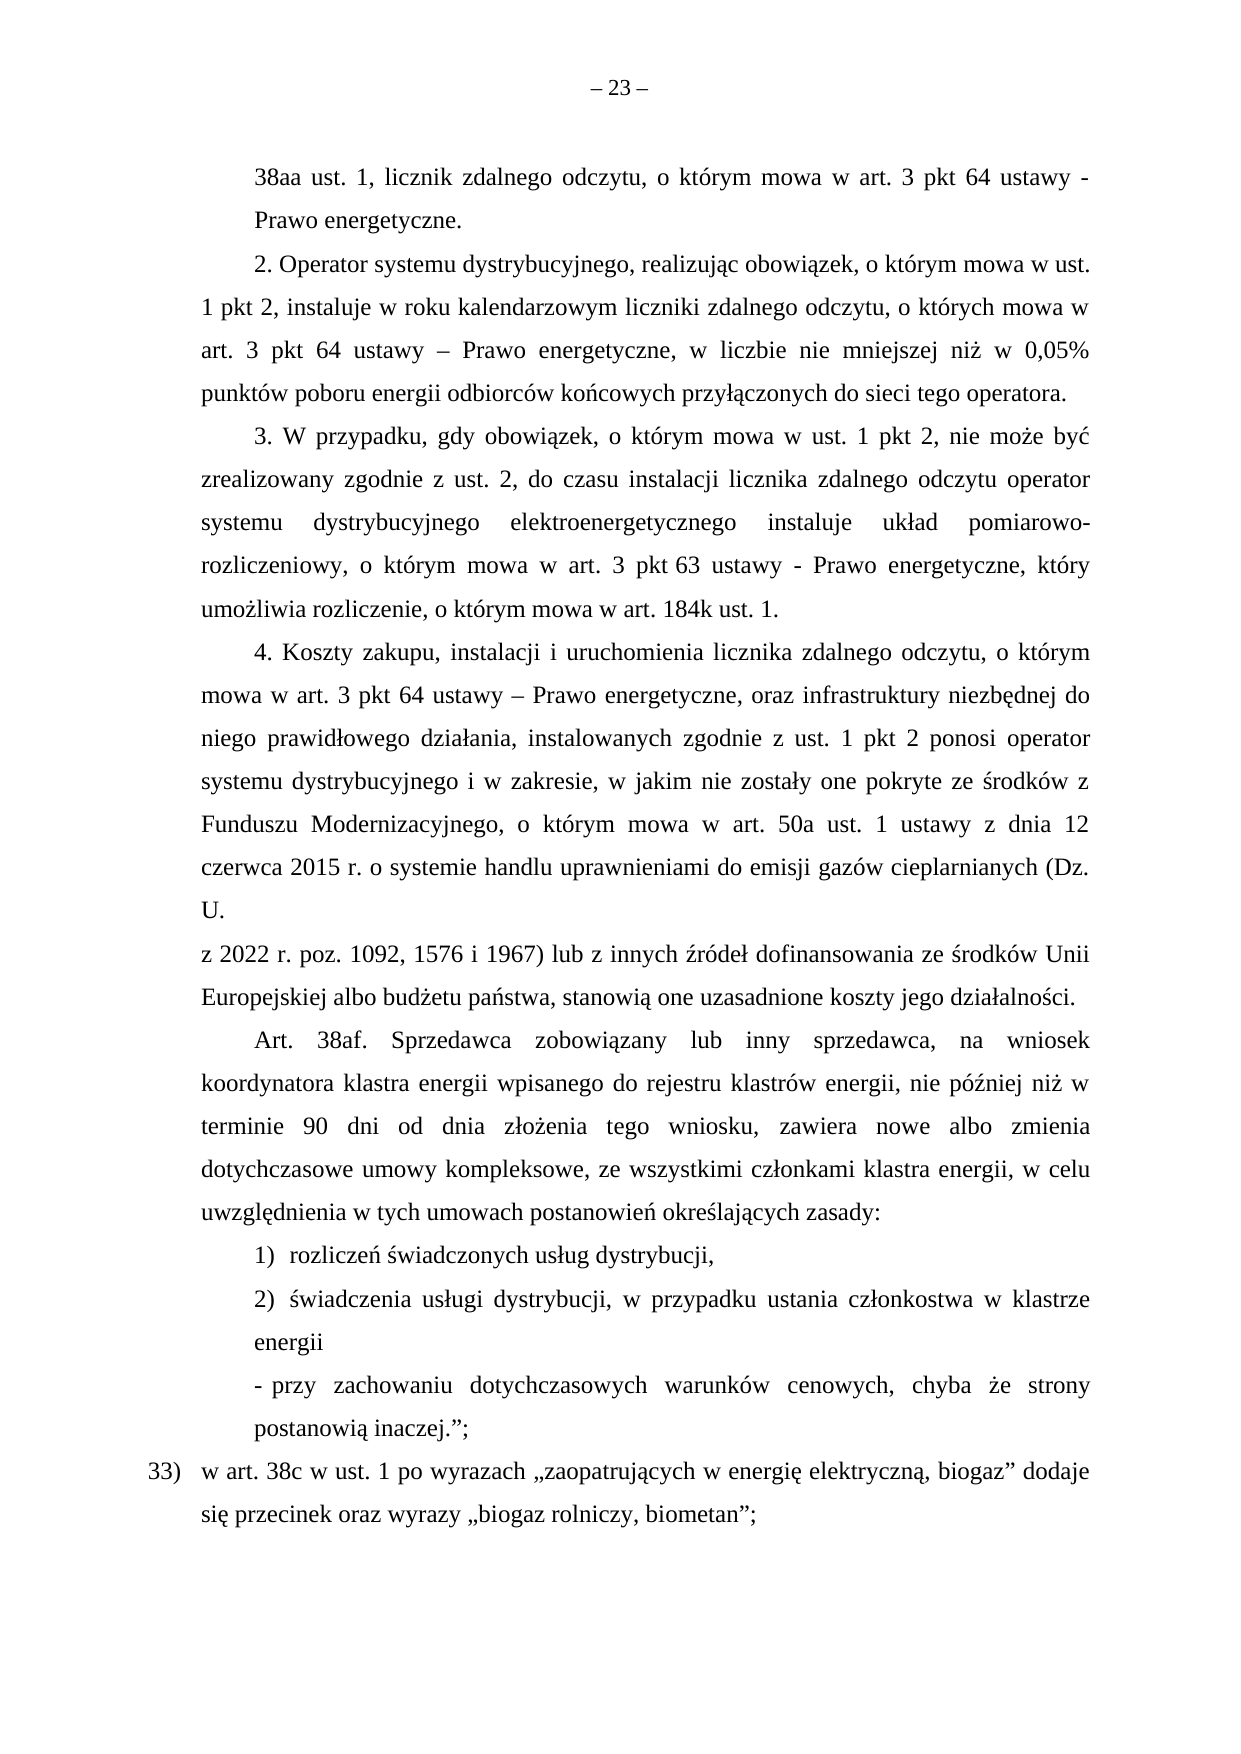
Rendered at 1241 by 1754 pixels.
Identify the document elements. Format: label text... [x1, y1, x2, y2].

text - przy zachowaniu dotychczasowych warunków cenowych, chyba że strony postanowią inaczej.”; [254, 1370, 1091, 1442]
text 33) w art. 38c w ust. 1 po wyrazach „zaopatrujących w energię elektryczną, biogaz” dodaje się przecinek oraz wyrazy „biogaz rolniczy, biometan”; [148, 1456, 1091, 1528]
text 2. Operator systemu dystrybucyjnego, realizując obowiązek, o którym mowa w ust. 1 pkt 2, instaluje w roku kalendarzowym liczniki zdalnego odczytu, o których mowa w art. 3 pkt 64 ustawy – Prawo energetyczne, w liczbie nie mniejszej niż w 0,05% punktów poboru energii odbiorców końcowych przyłączonych do sieci tego operatora. [201, 249, 1091, 407]
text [201, 162, 1091, 234]
text Art. 38af. Sprzedawca zobowiązany lub inny sprzedawca, na wniosek koordynatora klastra energii wpisanego do rejestru klastrów energii, nie później niż w terminie 90 dni od dnia złożenia tego wniosku, zawiera nowe albo zmienia dotychczasowe umowy kompleksowe, ze wszystkimi członkami klastra energii, w celu uwzględnienia w tych umowach postanowień określających zasady: [201, 1025, 1091, 1226]
text 3. W przypadku, gdy obowiązek, o którym mowa w ust. 1 pkt 2, nie może być zrealizowany zgodnie z ust. 2, do czasu instalacji licznika zdalnego odczytu operator systemu dystrybucyjnego elektroenergetycznego instaluje układ pomiarowo-rozliczeniowy, o którym mowa w art. 3 pkt 63 ustawy - Prawo energetyczne, który umożliwia rozliczenie, o którym mowa w art. 184k ust. 1. [201, 421, 1091, 622]
text 2) świadczenia usługi dystrybucji, w przypadku ustania członkostwa w klastrze energii [254, 1284, 1091, 1356]
text 1) rozliczeń świadczonych usług dystrybucji, [254, 1241, 1091, 1269]
text 4. Koszty zakupu, instalacji i uruchomienia licznika zdalnego odczytu, o którym mowa w art. 3 pkt 64 ustawy – Prawo energetyczne, oraz infrastruktury niezbędnej do niego prawidłowego działania, instalowanych zgodnie z ust. 1 pkt 2 ponosi operator systemu dystrybucyjnego i w zakresie, w jakim nie zostały one pokryte ze środków z Funduszu Modernizacyjnego, o którym mowa w art. 50a ust. 1 ustawy z dnia 12 czerwca 2015 r. o systemie handlu uprawnieniami do emisji gazów cieplarnianych (Dz. U. z 2022 r. poz. 1092, 1576 i 1967) lub z innych źródeł dofinansowania ze środków Unii Europejskiej albo budżetu państwa, stanowią one uzasadnione koszty jego działalności. [201, 637, 1091, 1011]
